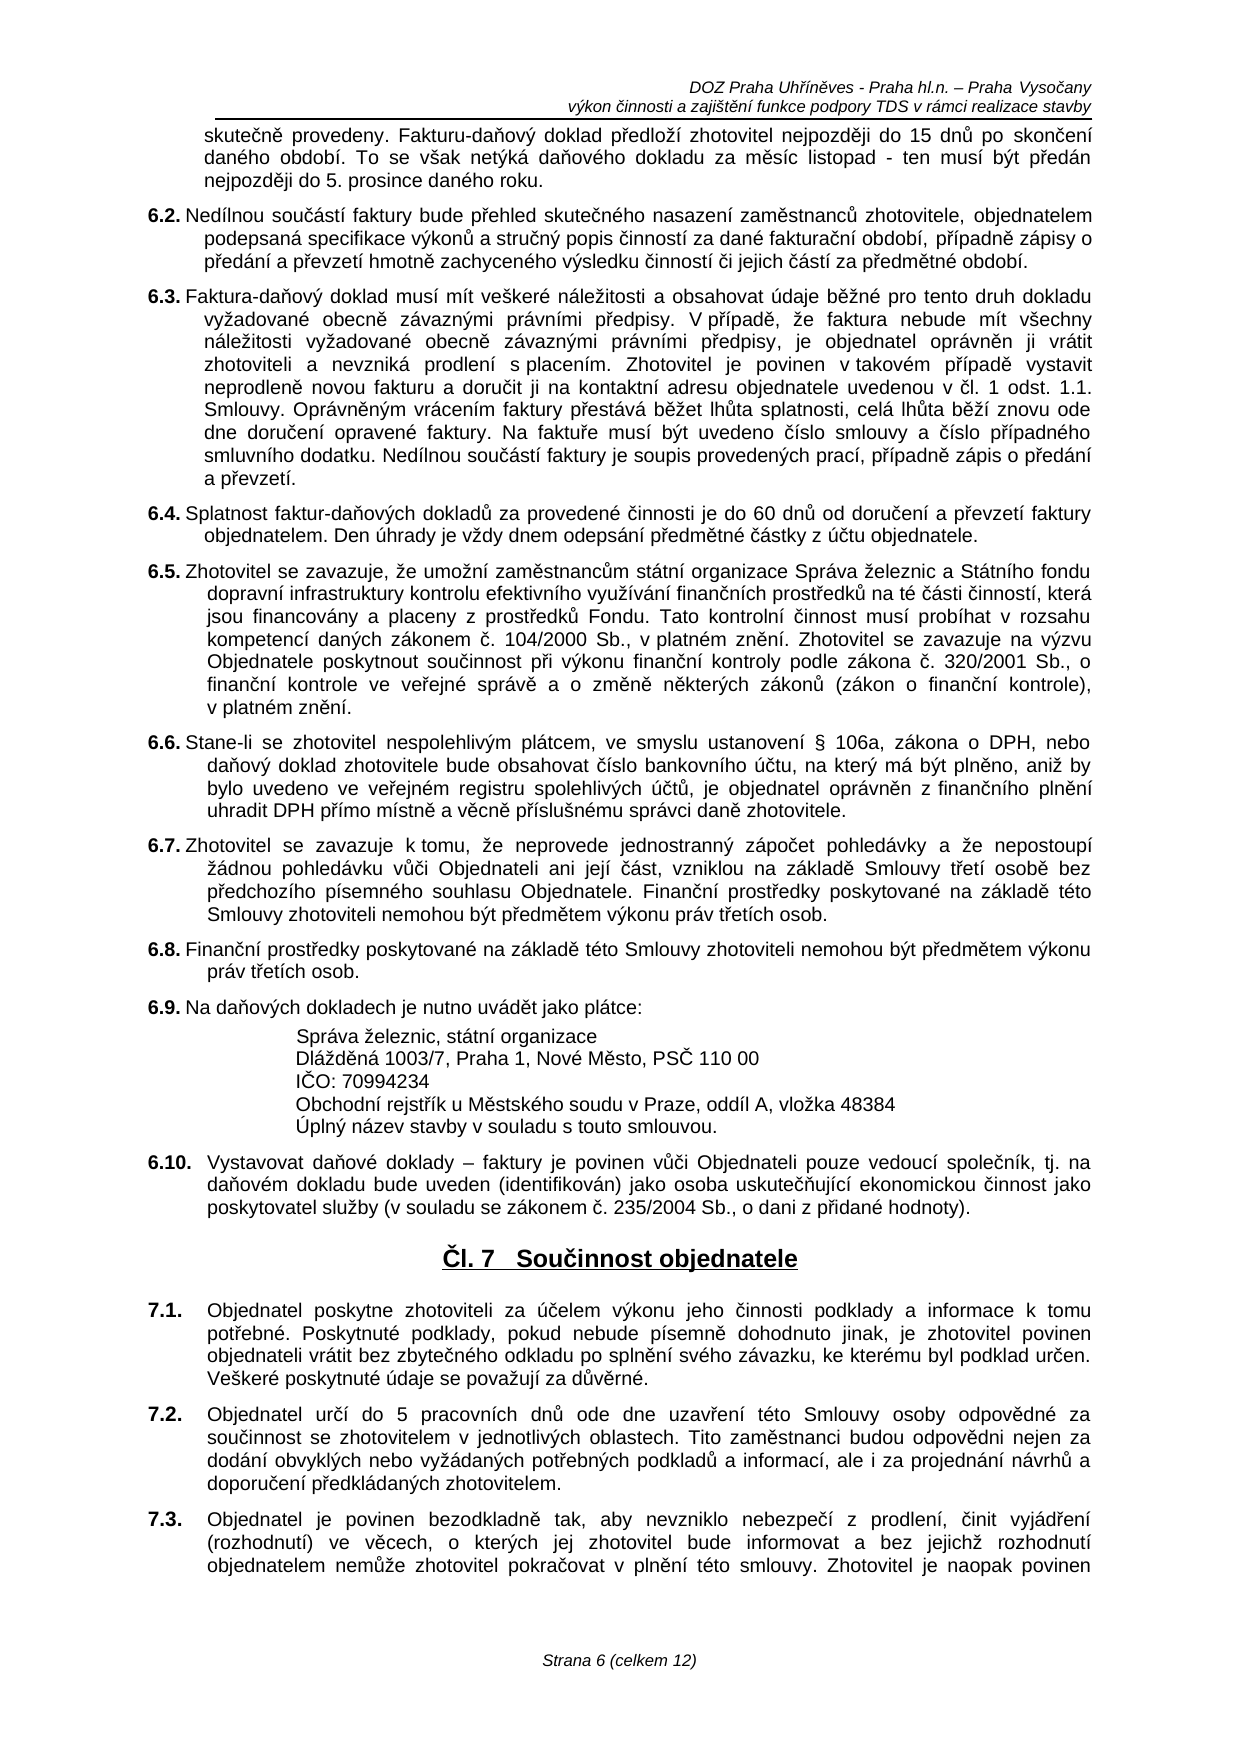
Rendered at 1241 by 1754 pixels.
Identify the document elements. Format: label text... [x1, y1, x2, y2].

list Stane-li se zhotovitel nespolehlivým plátcem, ve smyslu ustanovení § 106a, zákona o DPH, nebo daňový doklad zhotovitele bude obsahovat číslo bankovního účtu, na který má být plněno, aniž by bylo uvedeno ve veřejném registru spolehlivých účtů, je objednatel oprávněn z finančního plnění uhradit DPH přímo místně a věcně příslušnému správci daně zhotovitele. [148, 731, 1092, 822]
list Zhotovitel se zavazuje, že umožní zaměstnancům státní organizace Správa železnic a Státního fondu dopravní infrastruktury kontrolu efektivního využívání finančních prostředků na té části činností, která jsou financovány a placeny z prostředků Fondu. Tato kontrolní činnost musí probíhat v rozsahu kompetencí daných zákonem č. 104/2000 Sb., v platném znění. Zhotovitel se zavazuje na výzvu Objednatele poskytnout součinnost při výkonu finanční kontroly podle zákona č. 320/2001 Sb., o finanční kontrole ve veřejné správě a o změně některých zákonů (zákon o finanční kontrole), v platném znění. [148, 559, 1092, 718]
list Na daňových dokladech je nutno uvádět jako plátce: [148, 996, 1092, 1018]
list Faktura-daňový doklad musí mít veškeré náležitosti a obsahovat údaje běžné pro tento druh dokladu vyžadované obecně závaznými právními předpisy. V případě, že faktura nebude mít všechny náležitosti vyžadované obecně závaznými právními předpisy, je objednatel oprávněn ji vrátit zhotoviteli a nevzniká prodlení s placením. Zhotovitel je povinen v takovém případě vystavit neprodleně novou fakturu a doručit ji na kontaktní adresu objednatele uvedenou v čl. 1 odst. 1.1. Smlouvy. Oprávněným vrácením faktury přestává běžet lhůta splatnosti, celá lhůta běží znovu ode dne doručení opravené faktury. Na faktuře musí být uvedeno číslo smlouvy a číslo případného smluvního dodatku. Nedílnou součástí faktury je soupis provedených prací, případně zápis o předání a převzetí. [148, 285, 1092, 489]
list Vystavovat daňové doklady – faktury je povinen vůči Objednateli pouze vedoucí společník, tj. na daňovém dokladu bude uveden (identifikován) jako osoba uskutečňující ekonomickou činnost jako poskytovatel služby (v souladu se zákonem č. 235/2004 Sb., o dani z přidané hodnoty). [148, 1151, 1092, 1219]
text Obchodní rejstřík u Městského soudu v Praze, oddíl A, vložka 48384 [222, 1093, 1092, 1115]
text IČO: 70994234 [222, 1070, 1092, 1093]
list Objednatel poskytne zhotoviteli za účelem výkonu jeho činnosti podklady a informace k tomu potřebné. Poskytnuté podklady, pokud nebude písemně dohodnuto jinak, je zhotovitel povinen objednateli vrátit bez zbytečného odkladu po splnění svého závazku, ke kterému byl podklad určen. Veškeré poskytnuté údaje se považují za důvěrné. [148, 1297, 1092, 1390]
list Splatnost faktur-daňových dokladů za provedené činnosti je do 60 dnů od doručení a převzetí faktury objednatelem. Den úhrady je vždy dnem odepsání předmětné částky z účtu objednatele. [148, 502, 1092, 547]
text Správa železnic, státní organizace [259, 1024, 1092, 1047]
list Objednatel určí do 5 pracovních dnů ode dne uzavření této Smlouvy osoby odpovědné za součinnost se zhotovitelem v jednotlivých oblastech. Tito zaměstnanci budou odpovědni nejen za dodání obvyklých nebo vyžádaných potřebných podkladů a informací, ale i za projednání návrhů a doporučení předkládaných zhotovitelem. [148, 1402, 1092, 1494]
list Nedílnou součástí faktury bude přehled skutečného nasazení zaměstnanců zhotovitele, objednatelem podepsaná specifikace výkonů a stručný popis činností za dané fakturační období, případně zápisy o předání a převzetí hmotně zachyceného výsledku činností či jejich částí za předmětné období. [148, 204, 1092, 272]
text Úplný název stavby v souladu s touto smlouvou. [222, 1115, 1092, 1138]
text Čl. 7 Součinnost objednatele [148, 1244, 1092, 1272]
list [148, 123, 1092, 192]
list Zhotovitel se zavazuje k tomu, že neprovede jednostranný zápočet pohledávky a že nepostoupí žádnou pohledávku vůči Objednateli ani její část, vzniklou na základě Smlouvy třetí osobě bez předchozího písemného souhlasu Objednatele. Finanční prostředky poskytované na základě této Smlouvy zhotoviteli nemohou být předmětem výkonu práv třetích osob. [148, 834, 1092, 925]
text Dlážděná 1003/7, Praha 1, Nové Město, PSČ 110 00 [222, 1047, 1092, 1070]
list Finanční prostředky poskytované na základě této Smlouvy zhotoviteli nemohou být předmětem výkonu práv třetích osob. [148, 938, 1092, 983]
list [148, 1507, 1092, 1576]
